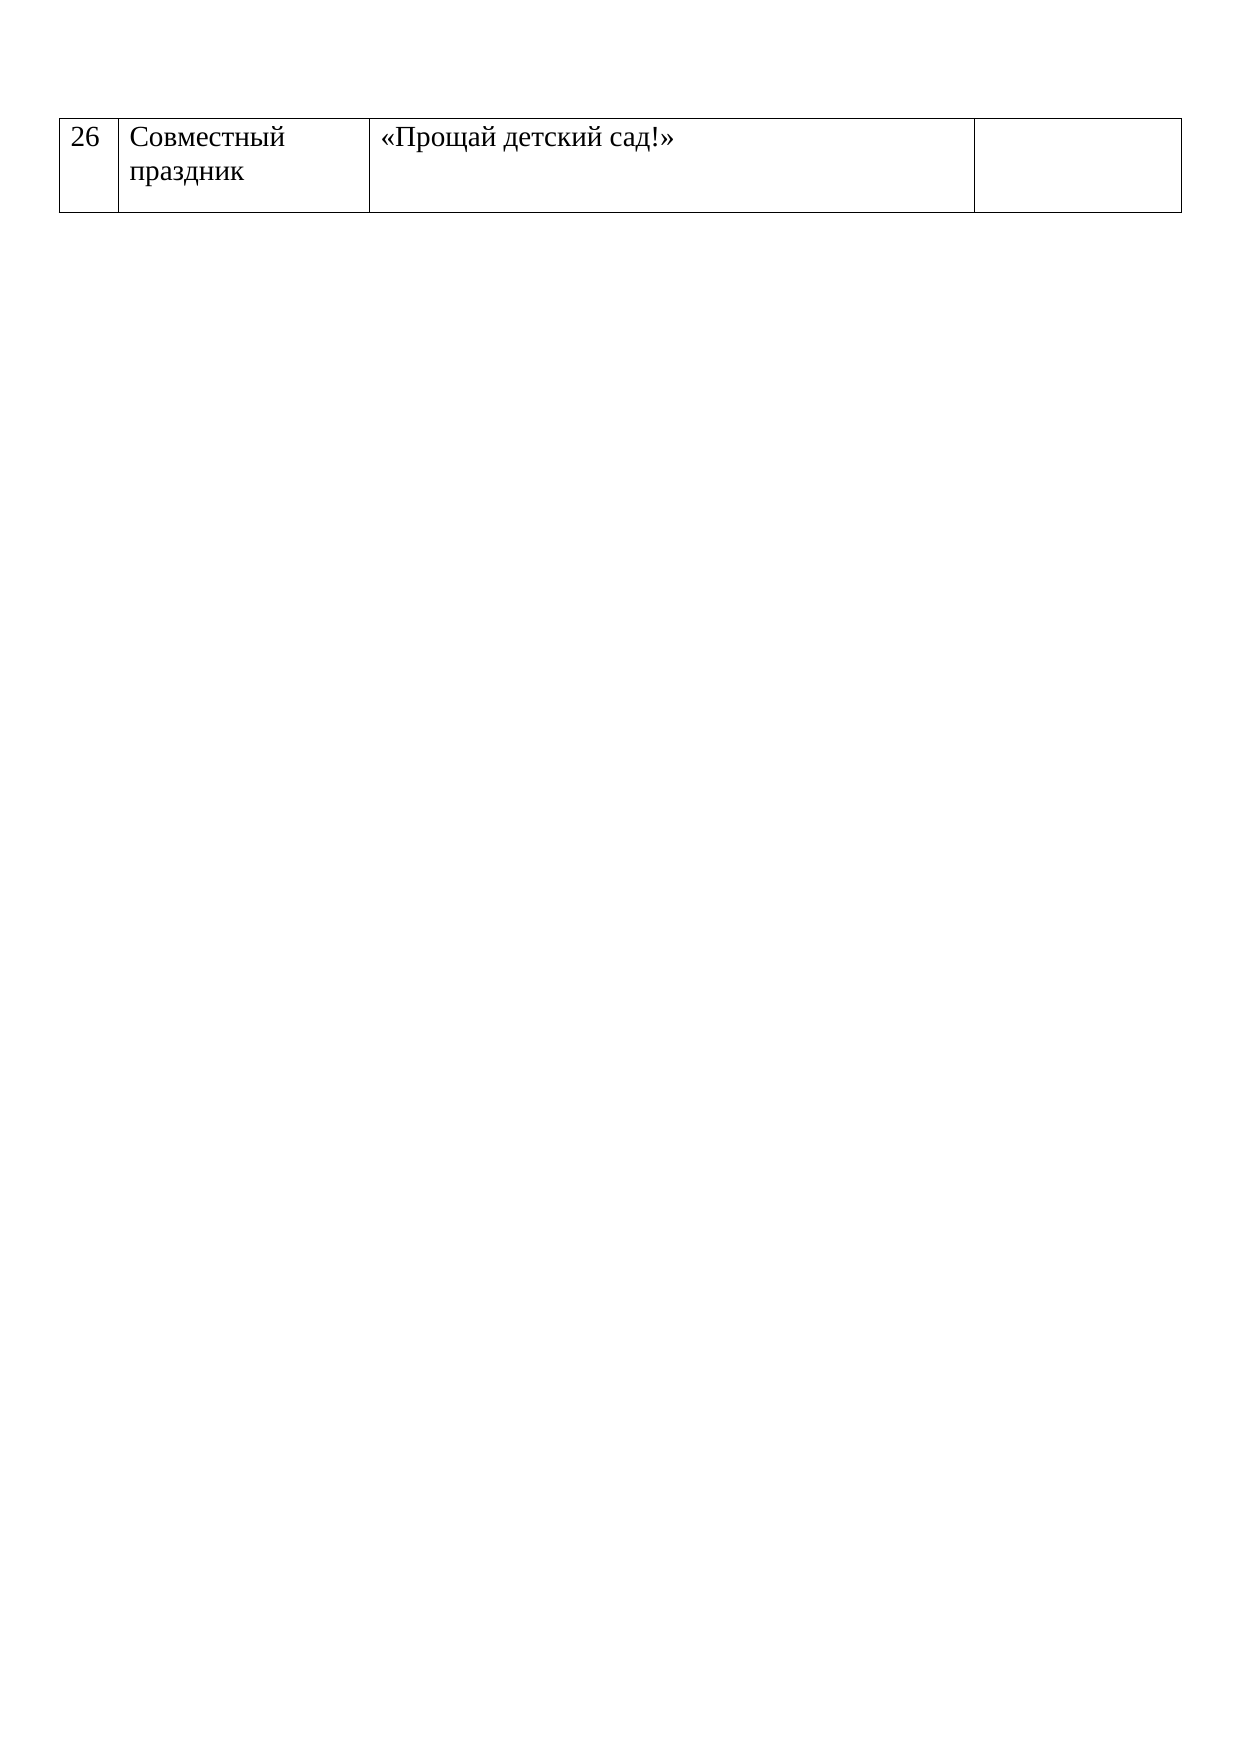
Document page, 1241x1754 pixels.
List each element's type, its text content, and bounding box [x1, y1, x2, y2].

table_cell «Прощай детский сад!» [370, 119, 974, 212]
table_cell 26 [60, 119, 118, 212]
table_cell Совместный праздник [119, 119, 369, 212]
